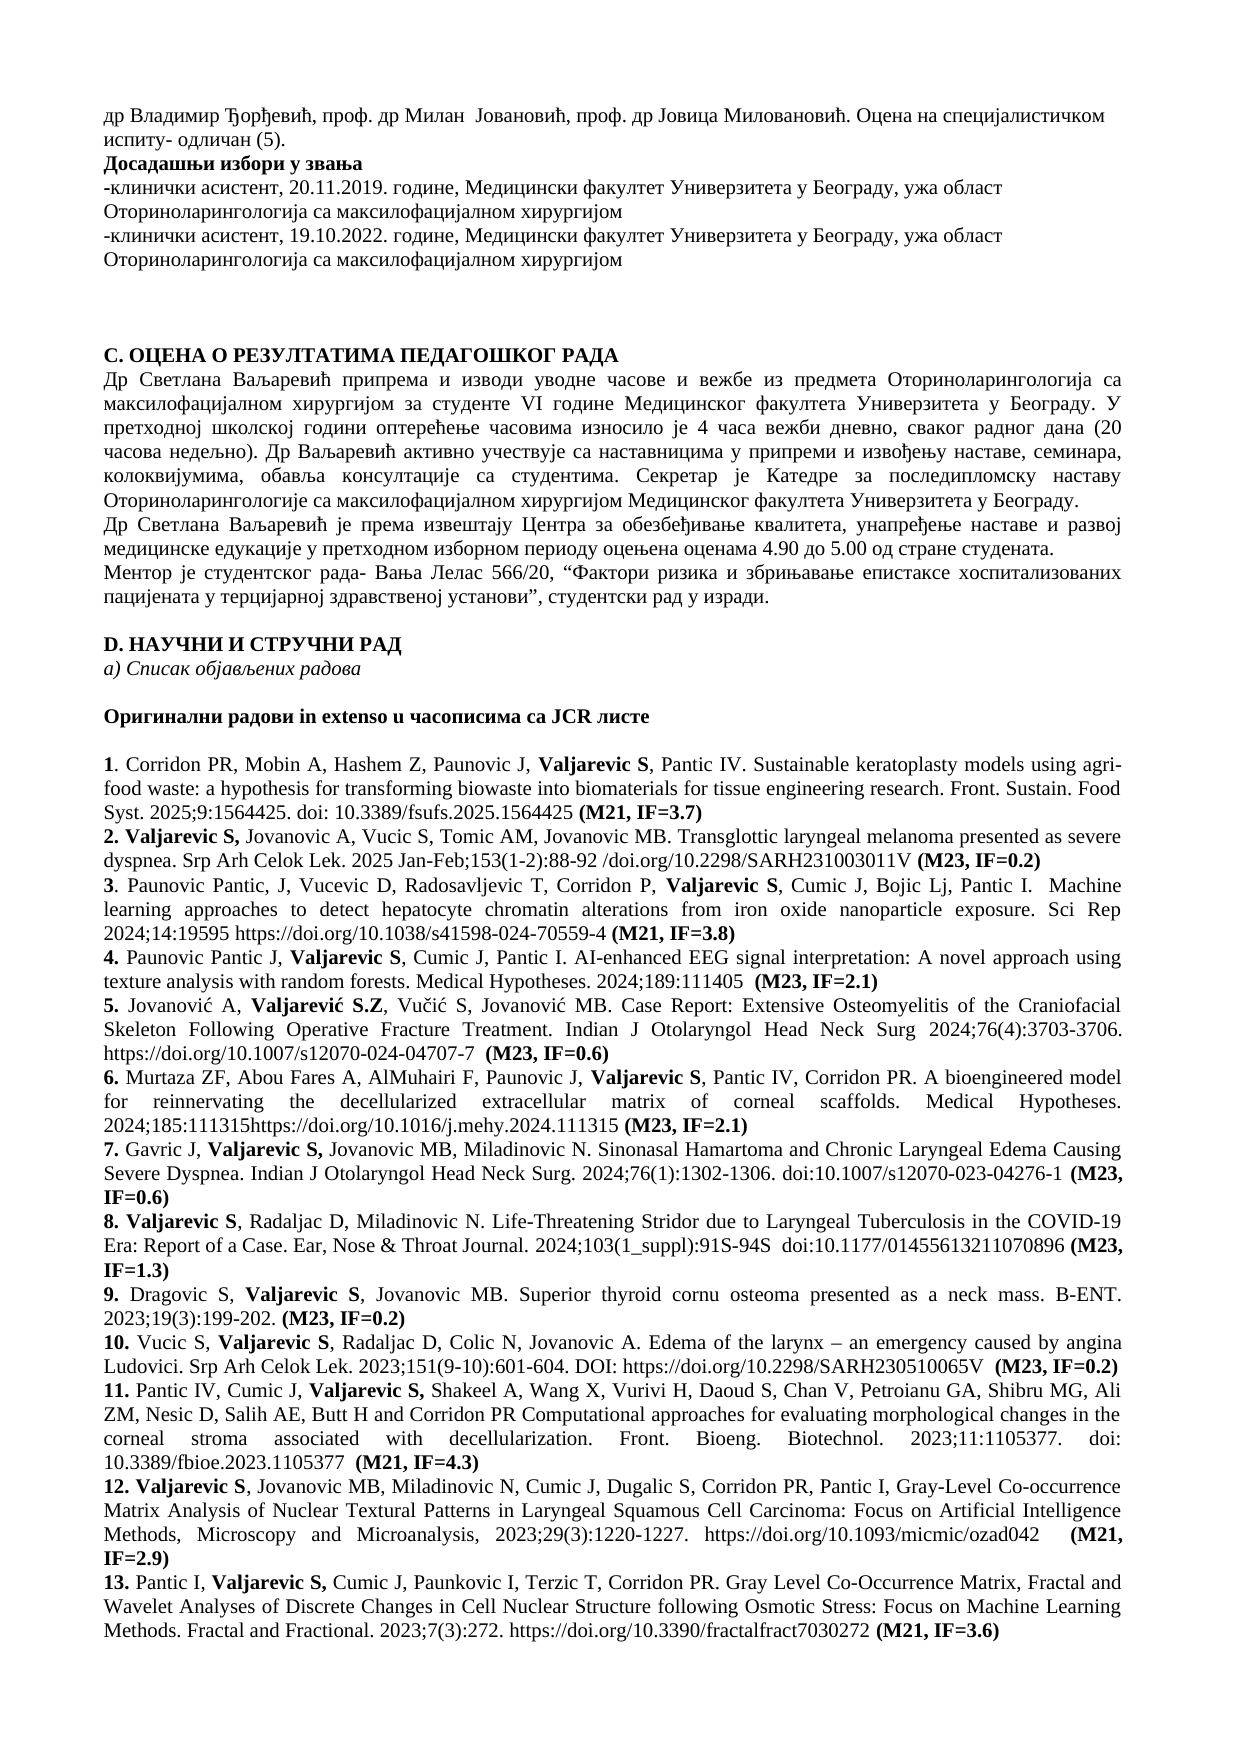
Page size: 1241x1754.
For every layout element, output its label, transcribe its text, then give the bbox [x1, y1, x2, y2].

text -клинички асистент, 20.11.2019. године, Медицински факултет Универзитета у Београду, ужа област Оториноларингологија са максилофацијалном хирургијом [103, 175, 1123, 223]
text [103, 102, 1123, 151]
text 10. Vucic S, Valjarevic S, Radaljac D, Colic N, Jovanovic A. Edema of the larynx – an emergency caused by angina Ludovici. Srp Arh Celok Lek. 2023;151(9-10):601-604. DOI: https://doi.org/10.2298/SARH230510065V (M23, IF=0.2) [103, 1330, 1123, 1378]
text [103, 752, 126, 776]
text Ментор је студентског рада- Вања Лелас 566/20, “Фактори ризика и збрињавање епистаксе хоспитализованих пацијената у терцијарној здравственој установи”, студентски рад у изради. [103, 560, 1123, 608]
text 13. Pantic I, Valjarevic S, Cumic J, Paunkovic I, Terzic T, Corridon PR. Gray Level Co-Occurrence Matrix, Fractal and Wavelet Analyses of Discrete Changes in Cell Nuclear Structure following Osmotic Stress: Focus on Machine Learning Methods. Fractal and Fractional. 2023;7(3):272. https://doi.org/10.3390/fractalfract7030272 (M21, IF=3.6) [103, 1570, 1123, 1642]
text C. ОЦЕНА О РЕЗУЛТАТИМА ПЕДАГОШКОГ РАДА [103, 343, 1123, 367]
text 8. Valjarevic S, Radaljac D, Miladinovic N. Life-Threatening Stridor due to Laryngeal Tuberculosis in the COVID-19 Era: Report of a Case. Ear, Nose & Throat Journal. 2024;103(1_suppl):91S-94S doi:10.1177/01455613211070896 (M23, IF=1.3) [103, 1209, 1123, 1282]
text a) Списак објављених радова [103, 656, 1123, 680]
text 2. Valjarevic S, Jovanovic A, Vucic S, Tomic AM, Jovanovic MB. Transglottic laryngeal melanoma presented as severe dyspnea. Srp Arh Celok Lek. 2025 Jan-Feb;153(1-2):88-92 /doi.org/10.2298/SARH231003011V (M23, IF=0.2) [103, 824, 1123, 872]
text Oригинални радови in extenso u часописима са JCR листе [103, 704, 1123, 728]
text 6. Murtaza ZF, Abou Fares A, AlMuhairi F, Paunovic J, Valjarevic S, Pantic IV, Corridon PR. A bioengineered model for reinnervating the decellularized extracellular matrix of corneal scaffolds. Medical Hypotheses. 2024;185:111315https://doi.org/10.1016/j.mehy.2024.111315 (M23, IF=2.1) [103, 1065, 1123, 1137]
text 4. Paunovic Pantic J, Valjarevic S, Cumic J, Pantic I. AI-enhanced EEG signal interpretation: A novel approach using texture analysis with random forests. Medical Hypotheses. 2024;189:111405 (M23, IF=2.1) [103, 945, 1123, 993]
text Др Светлана Ваљаревић припрема и изводи уводне часове и вежбе из предмета Оториноларингологија са максилофацијалном хирургијом за студенте VI године Медицинског факултета Универзитета у Београду. У претходној школској години оптерећење часовима износило је 4 часа вежби дневно, сваког радног дана (20 часова недељно). Др Ваљаревић активно учествује са наставницима у припреми и извођењу наставе, семинара, колоквијумима, обавља консултације са студентима. Секретар је Катедре за последипломску наставу Оториноларингологије са максилофацијалном хирургијом Медицинског факултета Универзитета у Београду. [103, 367, 1123, 512]
text Досадашњи избори у звања [103, 151, 1123, 175]
text 9. Dragovic S, Valjarevic S, Jovanovic MB. Superior thyroid cornu osteoma presented as a neck mass. B-ENT. 2023;19(3):199-202. (M23, IF=0.2) [103, 1282, 1123, 1330]
text -клинички асистент, 19.10.2022. године, Медицински факултет Универзитета у Београду, ужа област Оториноларингологија са максилофацијалном хирургијом [103, 223, 1123, 271]
text 7. Gavric J, Valjarevic S, Jovanovic MB, Miladinovic N. Sinonasal Hamartoma and Chronic Laryngeal Edema Causing Severe Dyspnea. Indian J Otolaryngol Head Neck Surg. 2024;76(1):1302-1306. doi:10.1007/s12070-023-04276-1 (M23, IF=0.6) [103, 1161, 1123, 1209]
text 11. Pantic IV, Cumic J, Valjarevic S, Shakeel A, Wang X, Vurivi H, Daoud S, Chan V, Petroianu GA, Shibru MG, Ali ZM, Nesic D, Salih AE, Butt H and Corridon PR Computational approaches for evaluating morphological changes in the corneal stroma associated with decellularization. Front. Bioeng. Biotechnol. 2023;11:1105377. doi: 10.3389/fbioe.2023.1105377 (M21, IF=4.3) [103, 1378, 1123, 1474]
text 5. Jovanović A, Valjarević S.Z, Vučić S, Jovanović MB. Case Report: Extensive Osteomyelitis of the Craniofacial Skeleton Following Operative Fracture Treatment. Indian J Otolaryngol Head Neck Surg 2024;76(4):3703-3706. https://doi.org/10.1007/s12070-024-04707-7 (M23, IF=0.6) [103, 993, 1123, 1065]
text Др Светлана Ваљаревић је према извештају Центра за обезбеђивање квалитета, унапређење наставе и развој медицинске едукације у претходном изборном периоду оцењена оценама 4.90 до 5.00 од стране студената. [103, 512, 1123, 560]
text D. НАУЧНИ И СТРУЧНИ РАД [103, 632, 1123, 656]
text 12. Valjarevic S, Jovanovic MB, Miladinovic N, Cumic J, Dugalic S, Corridon PR, Pantic I, Gray-Level Co-occurrence Matrix Analysis of Nuclear Textural Patterns in Laryngeal Squamous Cell Carcinoma: Focus on Artificial Intelligence Methods, Microscopy and Microanalysis, 2023;29(3):1220-1227. https://doi.org/10.1093/micmic/ozad042 (M21, IF=2.9) [103, 1474, 1123, 1570]
text 3. Paunovic Pantic, J, Vucevic D, Radosavljevic T, Corridon P, Valjarevic S, Cumic J, Bojic Lj, Pantic I. Machine learning approaches to detect hepatocyte chromatin alterations from iron oxide nanoparticle exposure. Sci Rep 2024;14:19595 https://doi.org/10.1038/s41598-024-70559-4 (M21, IF=3.8) [103, 872, 1123, 897]
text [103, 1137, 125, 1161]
